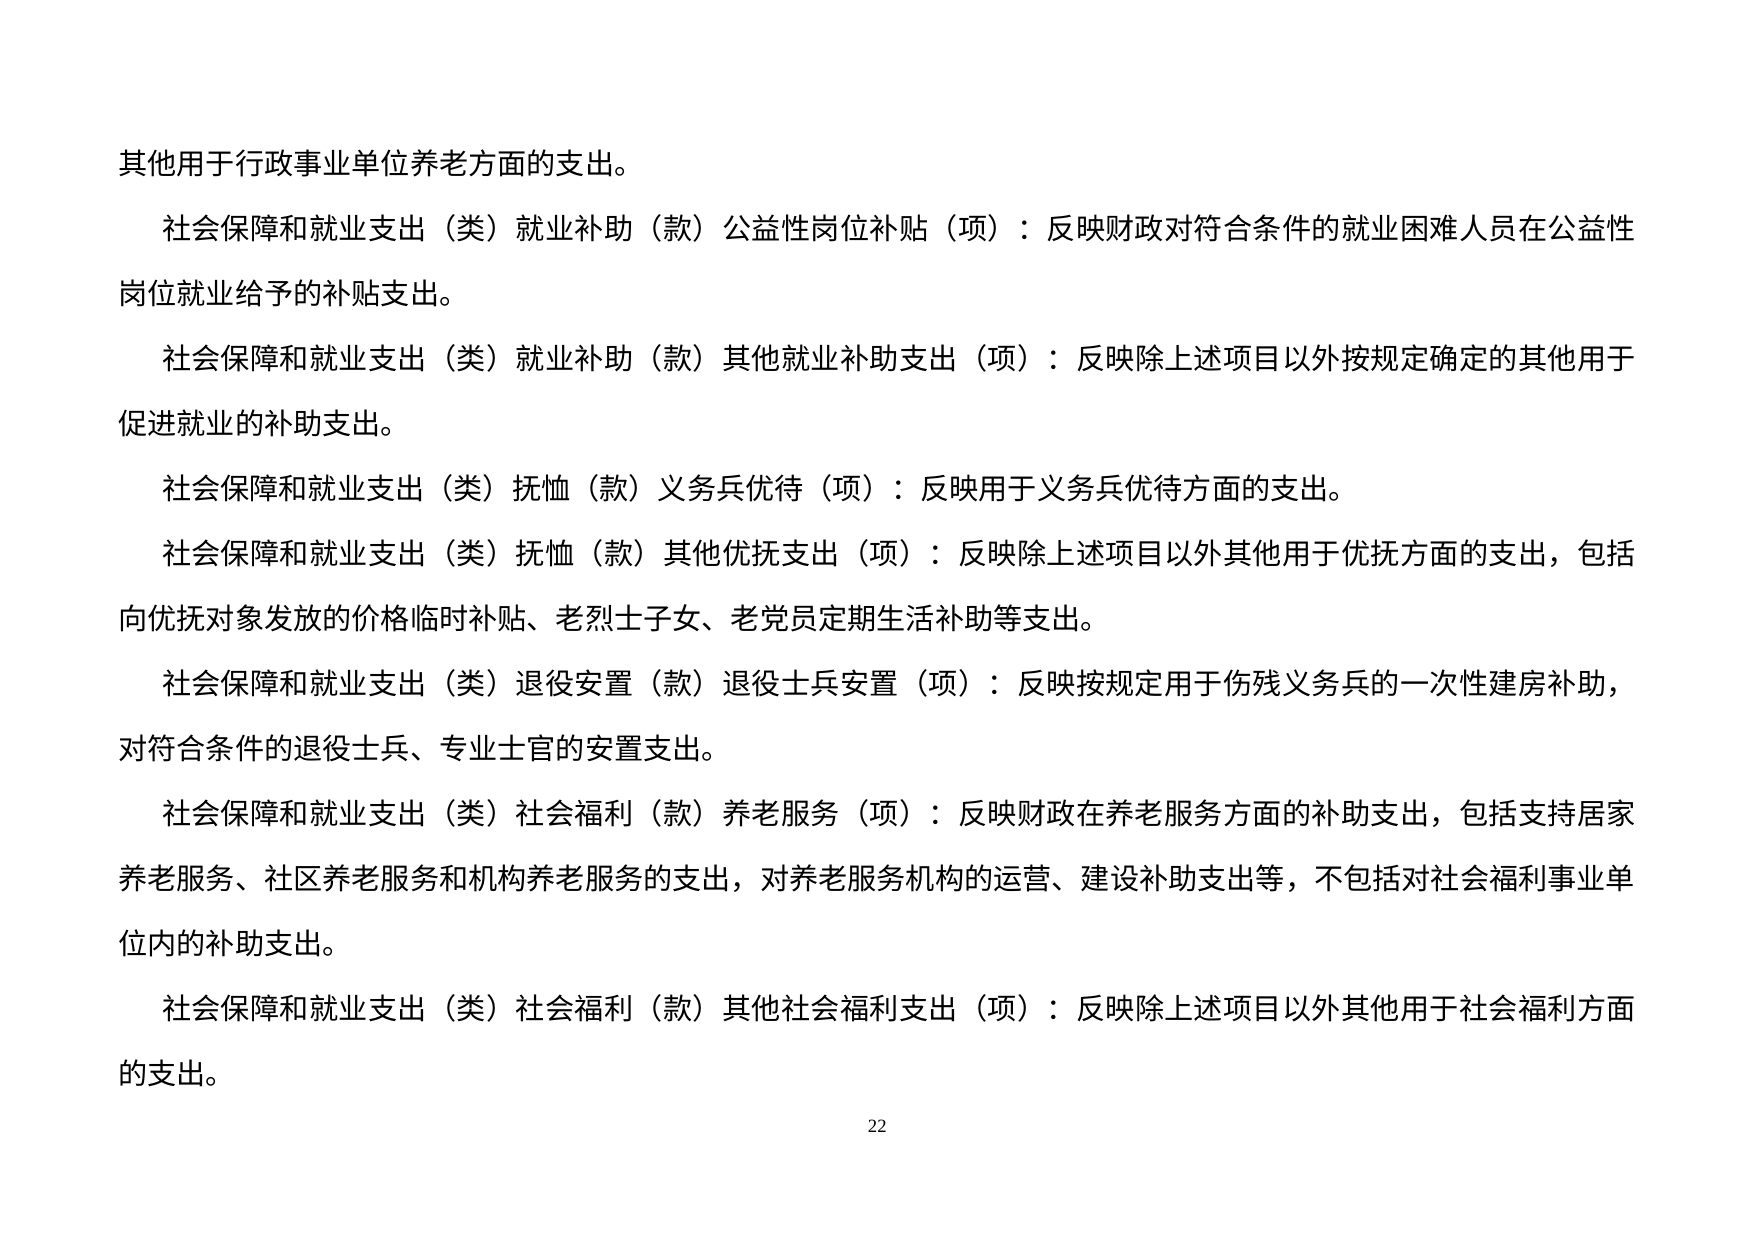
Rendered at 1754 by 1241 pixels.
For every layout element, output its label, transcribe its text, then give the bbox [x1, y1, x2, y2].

text 社会保障和就业支出（类）就业补助（款）公益性岗位补贴（项）：反映财政对符合条件的就业困难人员在公益性岗位就业给予的补贴支出。 [118, 194, 1636, 324]
text 社会保障和就业支出（类）退役安置（款）退役士兵安置（项）：反映按规定用于伤残义务兵的一次性建房补助，对符合条件的退役士兵、专业士官的安置支出。 [118, 649, 1636, 779]
text 社会保障和就业支出（类）社会福利（款）养老服务（项）：反映财政在养老服务方面的补助支出，包括支持居家养老服务、社区养老服务和机构养老服务的支出，对养老服务机构的运营、建设补助支出等，不包括对社会福利事业单位内的补助支出。 [118, 779, 1636, 974]
text 社会保障和就业支出（类）社会福利（款）其他社会福利支出（项）：反映除上述项目以外其他用于社会福利方面的支出。 [118, 974, 1636, 1104]
text 社会保障和就业支出（类）抚恤（款）其他优抚支出（项）：反映除上述项目以外其他用于优抚方面的支出，包括向优抚对象发放的价格临时补贴、老烈士子女、老党员定期生活补助等支出。 [118, 519, 1636, 649]
text 社会保障和就业支出（类）就业补助（款）其他就业补助支出（项）：反映除上述项目以外按规定确定的其他用于促进就业的补助支出。 [118, 324, 1636, 454]
text 社会保障和就业支出（类）抚恤（款）义务兵优待（项）：反映用于义务兵优待方面的支出。 [118, 454, 1636, 519]
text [118, 129, 1636, 194]
